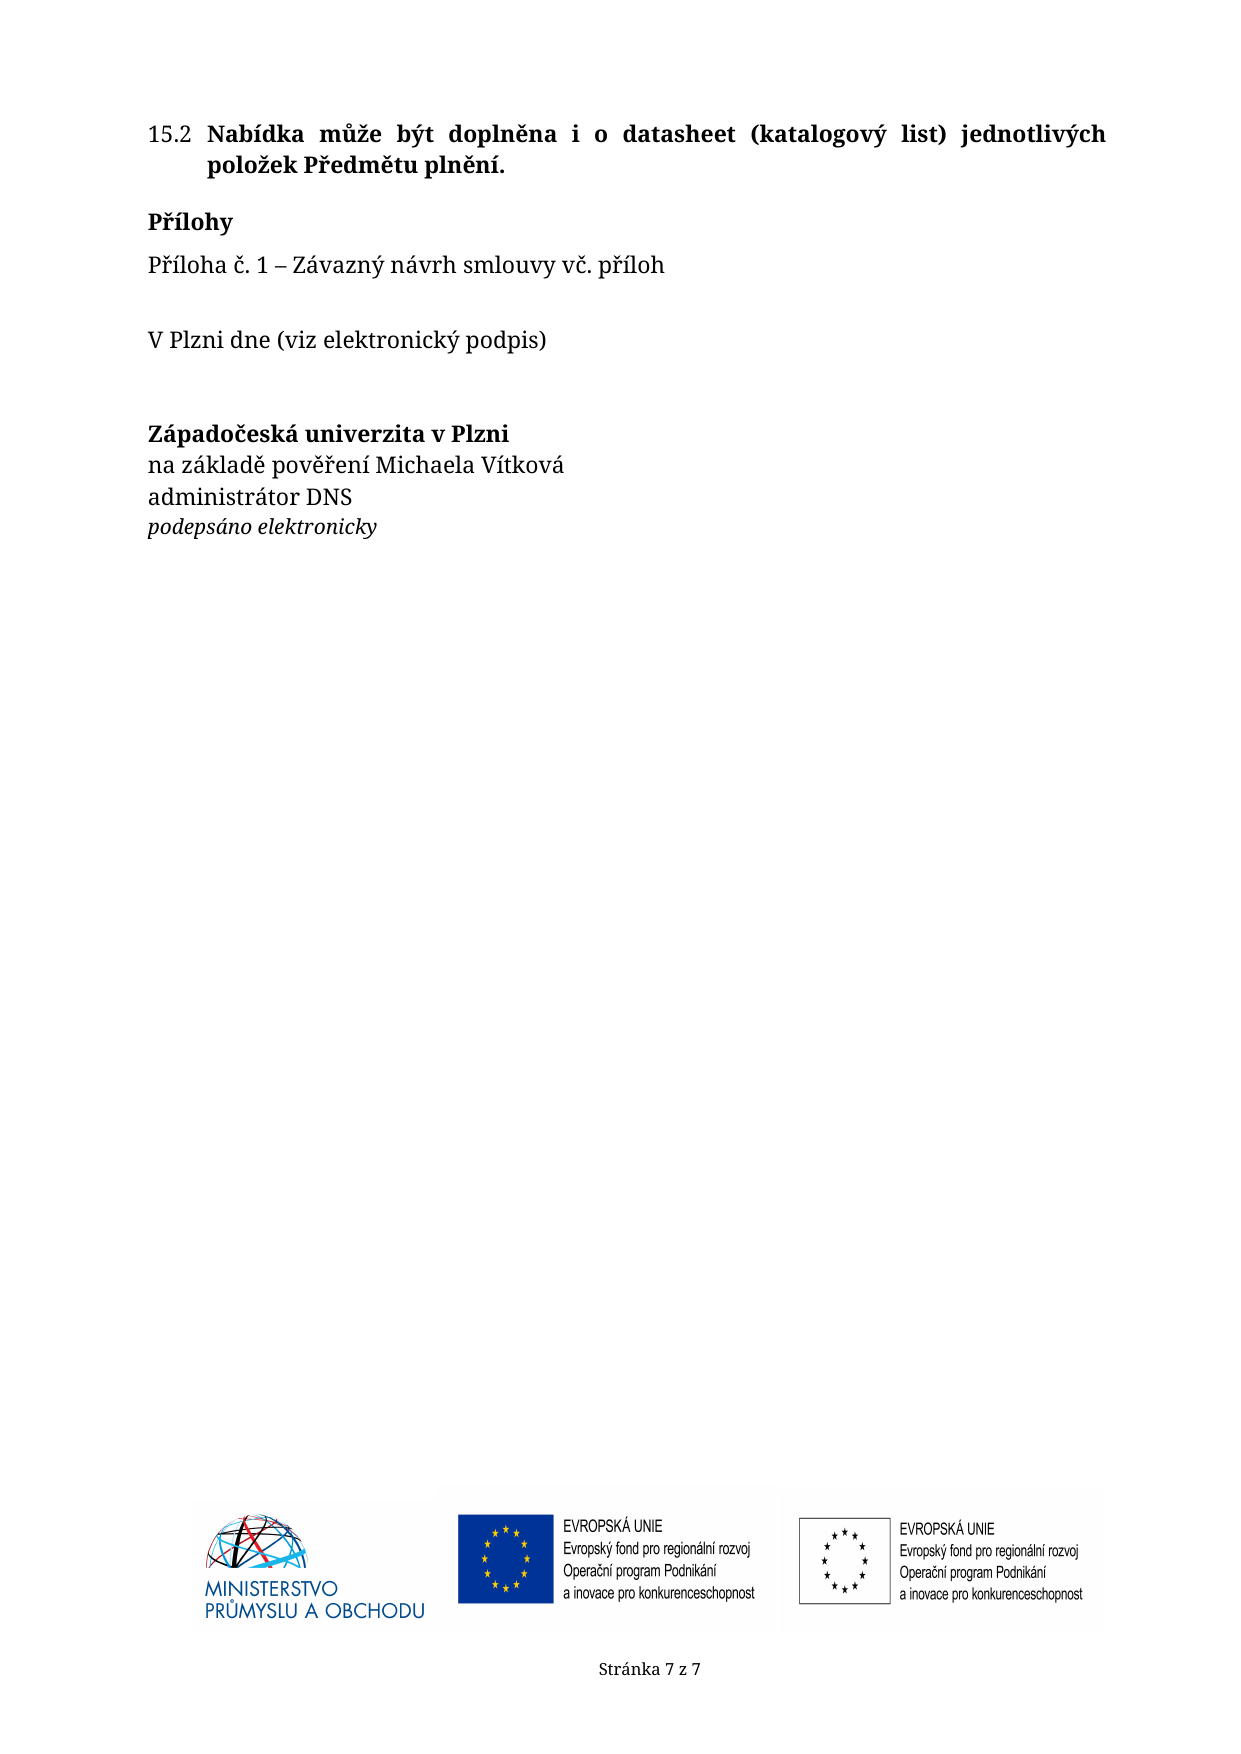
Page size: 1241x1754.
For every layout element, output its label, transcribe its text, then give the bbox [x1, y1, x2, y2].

text podepsáno elektronicky [148, 512, 1107, 540]
text V Plzni dne (viz elektronický podpis) [148, 324, 1107, 356]
text administrátor DNS [148, 481, 1107, 512]
text Příloha č. 1 – Závazný návrh smlouvy vč. příloh [148, 249, 1107, 281]
subtitle Přílohy [148, 206, 1107, 237]
picture [192, 1485, 1103, 1633]
text Západočeská univerzita v Plzni [148, 418, 1107, 449]
text na základě pověření Michaela Vítková [148, 449, 1107, 481]
list Nabídka může být doplněna i o datasheet (katalogový list) jednotlivých položek Předmětu plnění. [148, 118, 1107, 181]
